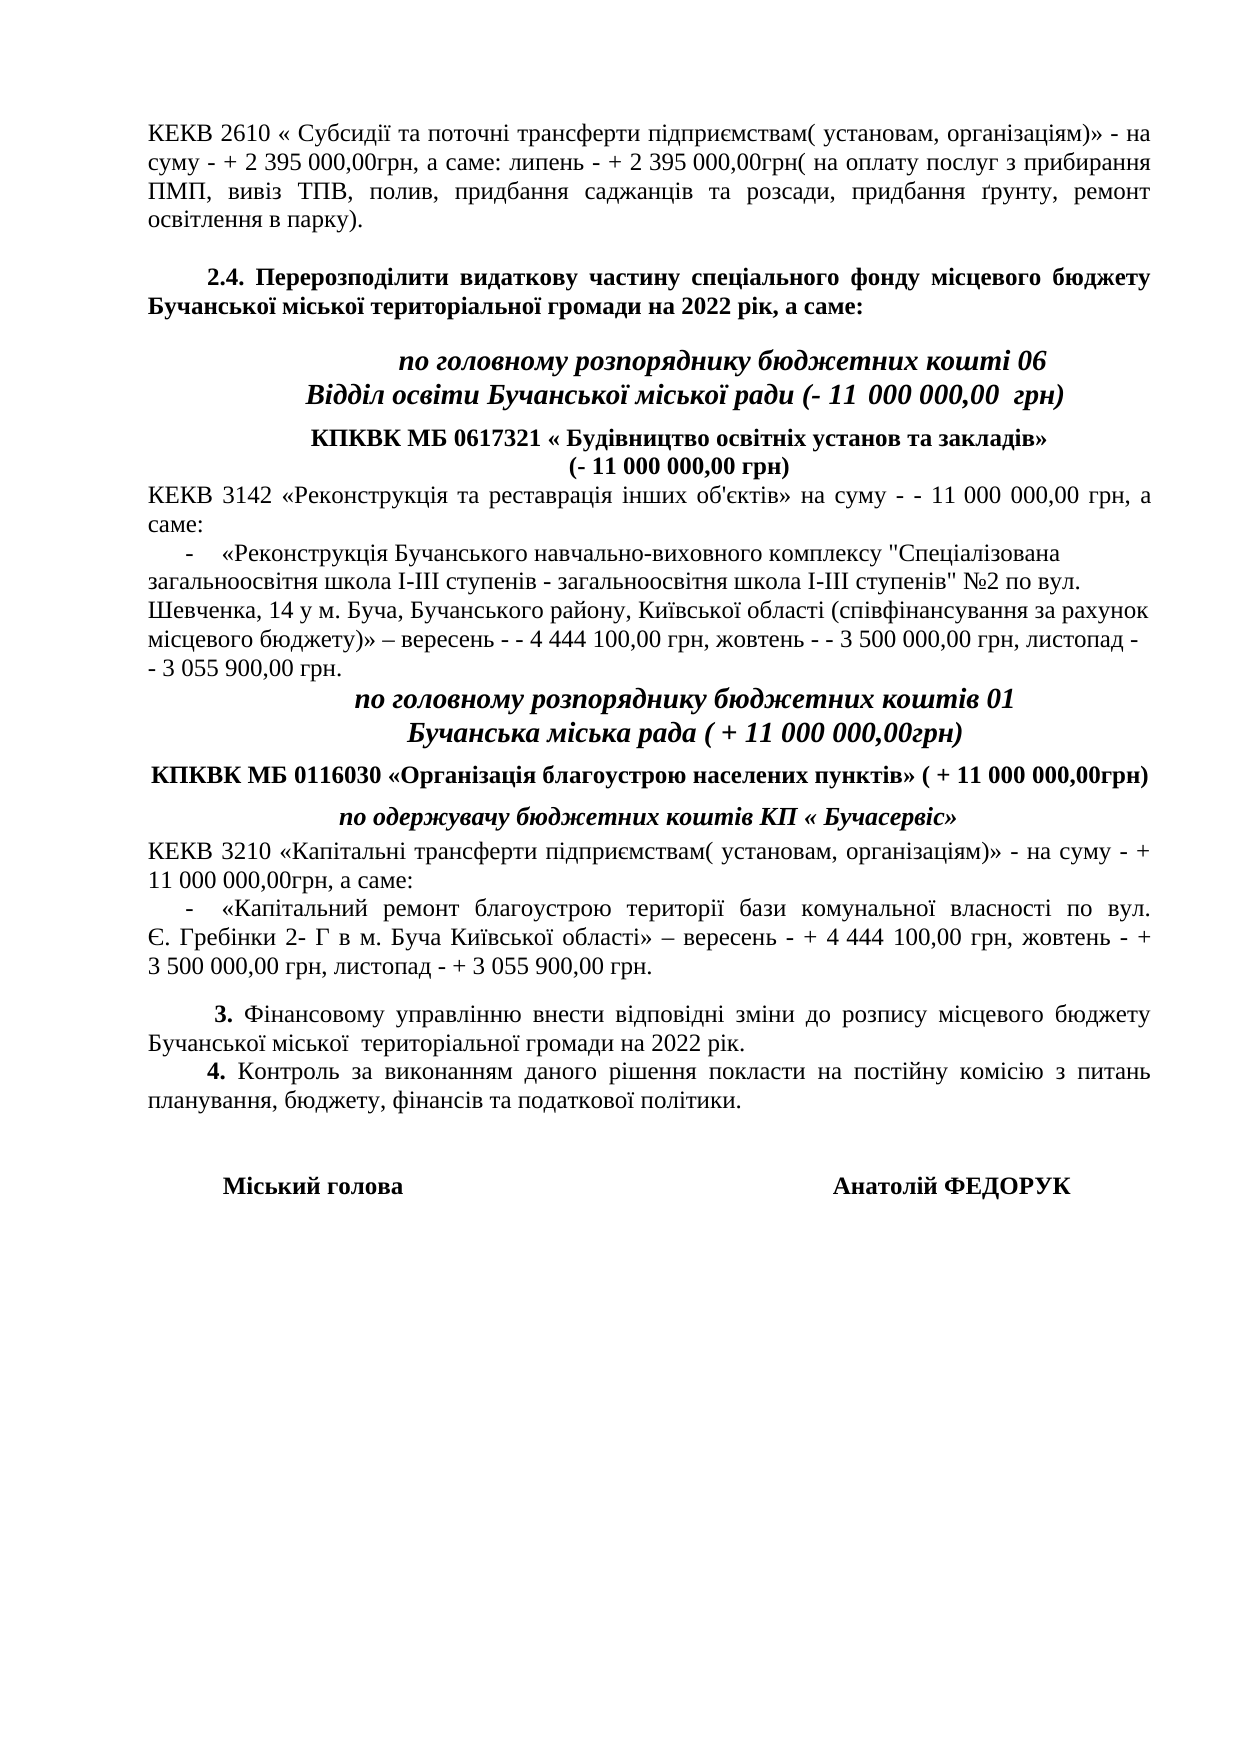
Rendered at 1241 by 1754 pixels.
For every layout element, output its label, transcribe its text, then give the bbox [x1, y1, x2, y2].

text Відділ освіти Бучанської міської ради (- 11 000 000,00 грн) [148, 377, 1152, 411]
list «Реконструкція Бучанського навчально-виховного комплексу "Спеціалізована загальноосвітня школа І-ІІІ ступенів - загальноосвітня школа І-ІІІ ступенів" №2 по вул. Шевченка, 14 у м. Буча, Бучанського району, Київської області (співфінансування за рахунок місцевого бюджету)» – вересень - - 4 444 100,00 грн, жовтень - - 3 500 000,00 грн, листопад - - 3 055 900,00 грн. [148, 538, 1152, 681]
text по головному розпоряднику бюджетних кошті 06 [223, 343, 1152, 377]
text Міський голова Анатолій ФЕДОРУК [148, 1171, 1152, 1200]
list КПКВК МБ 0617321 « Будівництво освітніх установ та закладів» [207, 423, 1152, 451]
text Бучанська міська рада ( + 11 000 000,00грн) [148, 715, 1152, 748]
text КЕКВ 2610 « Субсидії та поточні трансферти підприємствам( установам, організаціям)» - на суму - + 2 395 000,00грн, а саме: липень - + 2 395 000,00грн( на оплату послуг з прибирання ПМП, вивіз ТПВ, полив, придбання саджанців та розсади, придбання ґрунту, ремонт освітлення в парку). [148, 118, 1152, 233]
text 4. Контроль за виконанням даного рішення покласти на постійну комісію з питань планування, бюджету, фінансів та податкової політики. [148, 1056, 1152, 1114]
text 2.4. Перерозподілити видаткову частину спеціального фонду місцевого бюджету Бучанської міської територіальної громади на 2022 рік, а саме: [148, 262, 1152, 319]
list (- 11 000 000,00 грн) [207, 451, 1152, 480]
text КЕКВ 3210 «Капітальні трансферти підприємствам( установам, організаціям)» - на суму - + 11 000 000,00грн, а саме: [148, 836, 1152, 893]
text КПКВК МБ 0116030 «Організація благоустрою населених пунктів» ( + 11 000 000,00грн) [148, 760, 1152, 789]
text по одержувачу бюджетних коштів КП « Бучасервіс» [148, 801, 1152, 831]
text 3. Фінансовому управлінню внести відповідні зміни до розпису місцевого бюджету Бучанської міської територіальної громади на 2022 рік. [148, 999, 1152, 1056]
list «Капітальний ремонт благоустрою території бази комунальної власності по вул. Є. Гребінки 2- Г в м. Буча Київської області» – вересень - + 4 444 100,00 грн, жовтень - + 3 500 000,00 грн, листопад - + 3 055 900,00 грн. [148, 893, 1152, 980]
list КЕКВ 3142 «Реконструкція та реставрація інших об'єктів» на суму - - 11 000 000,00 грн, а саме: [148, 480, 1152, 538]
text по головному розпоряднику бюджетних коштів 01 [148, 681, 1152, 715]
